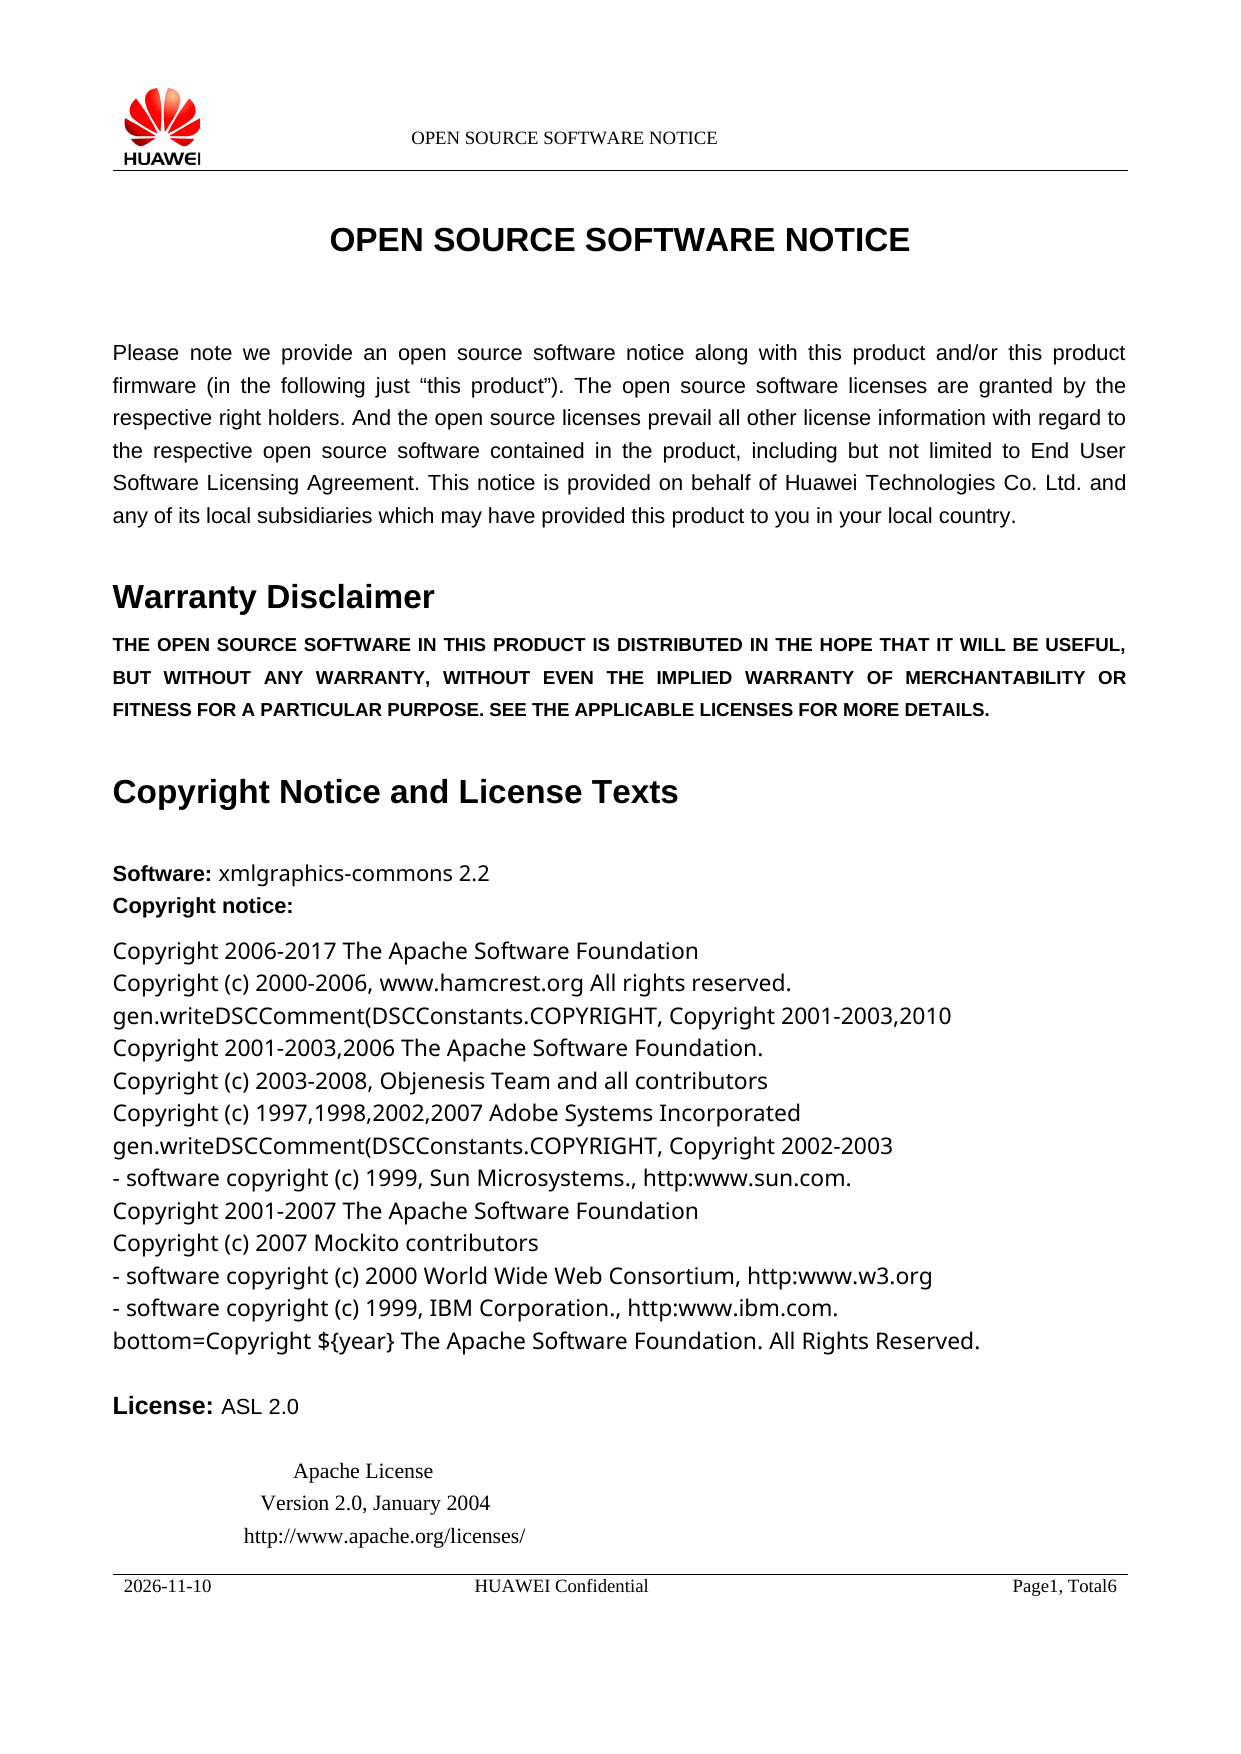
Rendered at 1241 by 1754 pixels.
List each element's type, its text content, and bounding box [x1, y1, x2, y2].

text Warranty Disclaimer [112, 564, 1128, 629]
text Copyright Notice and License Texts [112, 759, 1128, 824]
text License: ASL 2.0 [112, 1389, 1128, 1421]
text Copyright notice: [112, 889, 1128, 921]
text Copyright 2006-2017 The Apache Software Foundation Copyright (c) 2000-2006, www.hamcrest.org All rights reserved. gen.writeDSCComment(DSCConstants.COPYRIGHT, Copyright 2001-2003,2010 Copyright 2001-2003,2006 The Apache Software Foundation. Copyright (c) 2003-2008, Objenesis Team and all contributors Copyright (c) 1997,1998,2002,2007 Adobe Systems Incorporated gen.writeDSCComment(DSCConstants.COPYRIGHT, Copyright 2002-2003 - software copyright (c) 1999, Sun Microsystems., http:www.sun.com. Copyright 2001-2007 The Apache Software Foundation Copyright (c) 2007 Mockito contributors - software copyright (c) 2000 World Wide Web Consortium, http:www.w3.org - software copyright (c) 1999, IBM Corporation., http:www.ibm.com. bottom=Copyright ${year} The Apache Software Foundation. All Rights Reserved. [112, 934, 1128, 1389]
text OPEN SOURCE SOFTWARE NOTICE [112, 206, 1128, 271]
text Please note we provide an open source software notice along with this product and/or this product firmware (in the following just “this product”). The open source software licenses are granted by the respective right holders. And the open source licenses prevail all other license information with regard to the respective open source software contained in the product, including but not limited to End User Software Licensing Agreement. This notice is provided on behalf of Huawei Technologies Co. Ltd. and any of its local subsidiaries which may have provided this product to you in your local country. [112, 336, 1128, 531]
picture [124, 88, 201, 165]
text The open source software in this product is distributed in the hope that it will be useful, but WITHOUT ANY WARRANTY, without even the implied warranty of MERCHANTABILITY or FITNESS FOR A PARTICULAR PURPOSE. See the applicable licenses for more details. [112, 629, 1128, 726]
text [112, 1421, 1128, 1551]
title Software: xmlgraphics-commons 2.2 [112, 856, 1128, 889]
